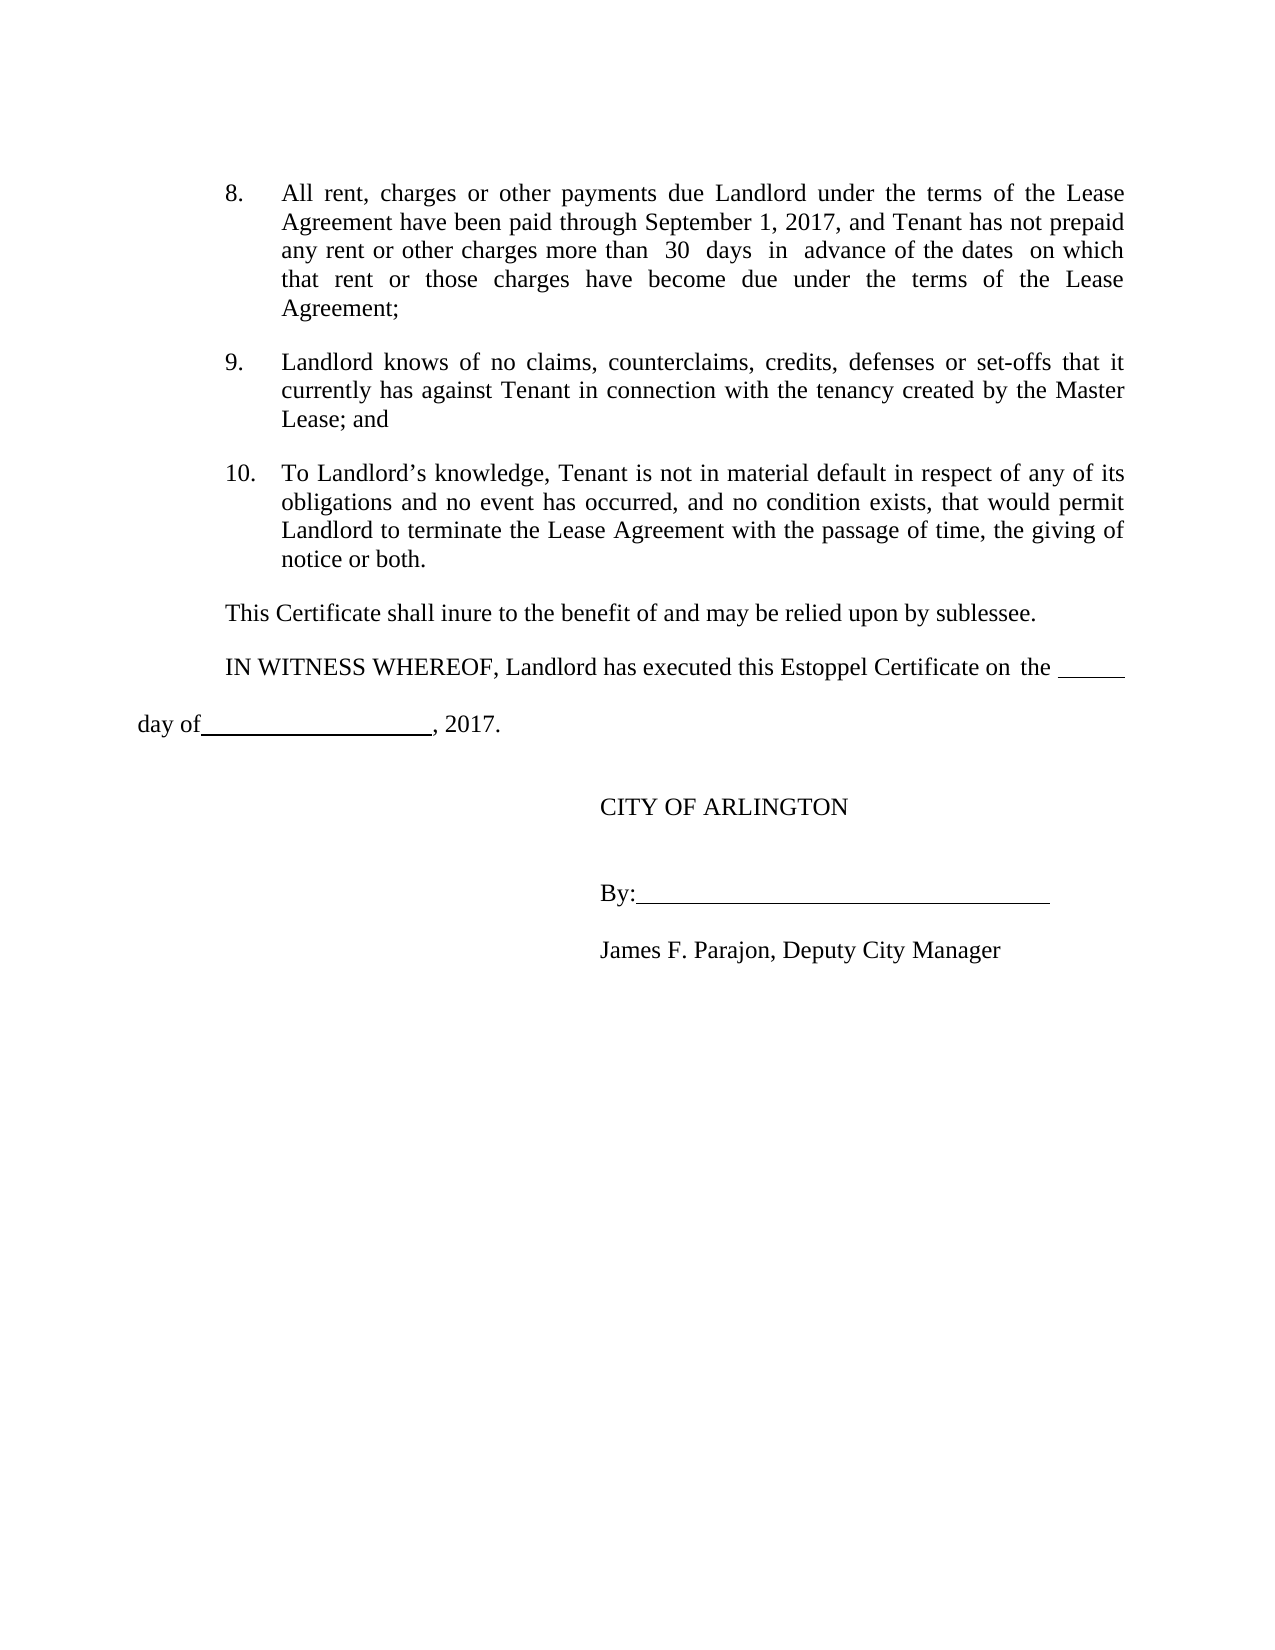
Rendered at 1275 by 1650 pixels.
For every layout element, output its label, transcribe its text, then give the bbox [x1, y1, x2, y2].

text IN WITNESS WHEREOF, Landlord has executed this Estoppel Certificate on the [225, 652, 1137, 681]
text James F. Parajon, Deputy City Manager [600, 936, 1137, 964]
text This Certificate shall inure to the benefit of and may be relied upon by sublessee. [225, 598, 1137, 627]
list To Landlord’s knowledge, Tenant is not in material default in respect of any of its obligations and no event has occurred, and no condition exists, that would permit Landlord to terminate the Lease Agreement with the passage of time, the giving of notice or both. [225, 458, 1126, 573]
text CITY OF ARLINGTON [600, 792, 1137, 821]
list Landlord knows of no claims, counterclaims, credits, defenses or set-offs that it currently has against Tenant in connection with the tenancy created by the Master Lease; and [225, 347, 1126, 433]
list All rent, charges or other payments due Landlord under the terms of the Lease Agreement have been paid through September 1, 2017, and Tenant has not prepaid any rent or other charges more than 30 days in advance of the dates on which that rent or those charges have become due under the terms of the Lease Agreement; [225, 178, 1126, 322]
text day of , 2017. [137, 709, 1137, 738]
text By: [600, 878, 1137, 907]
